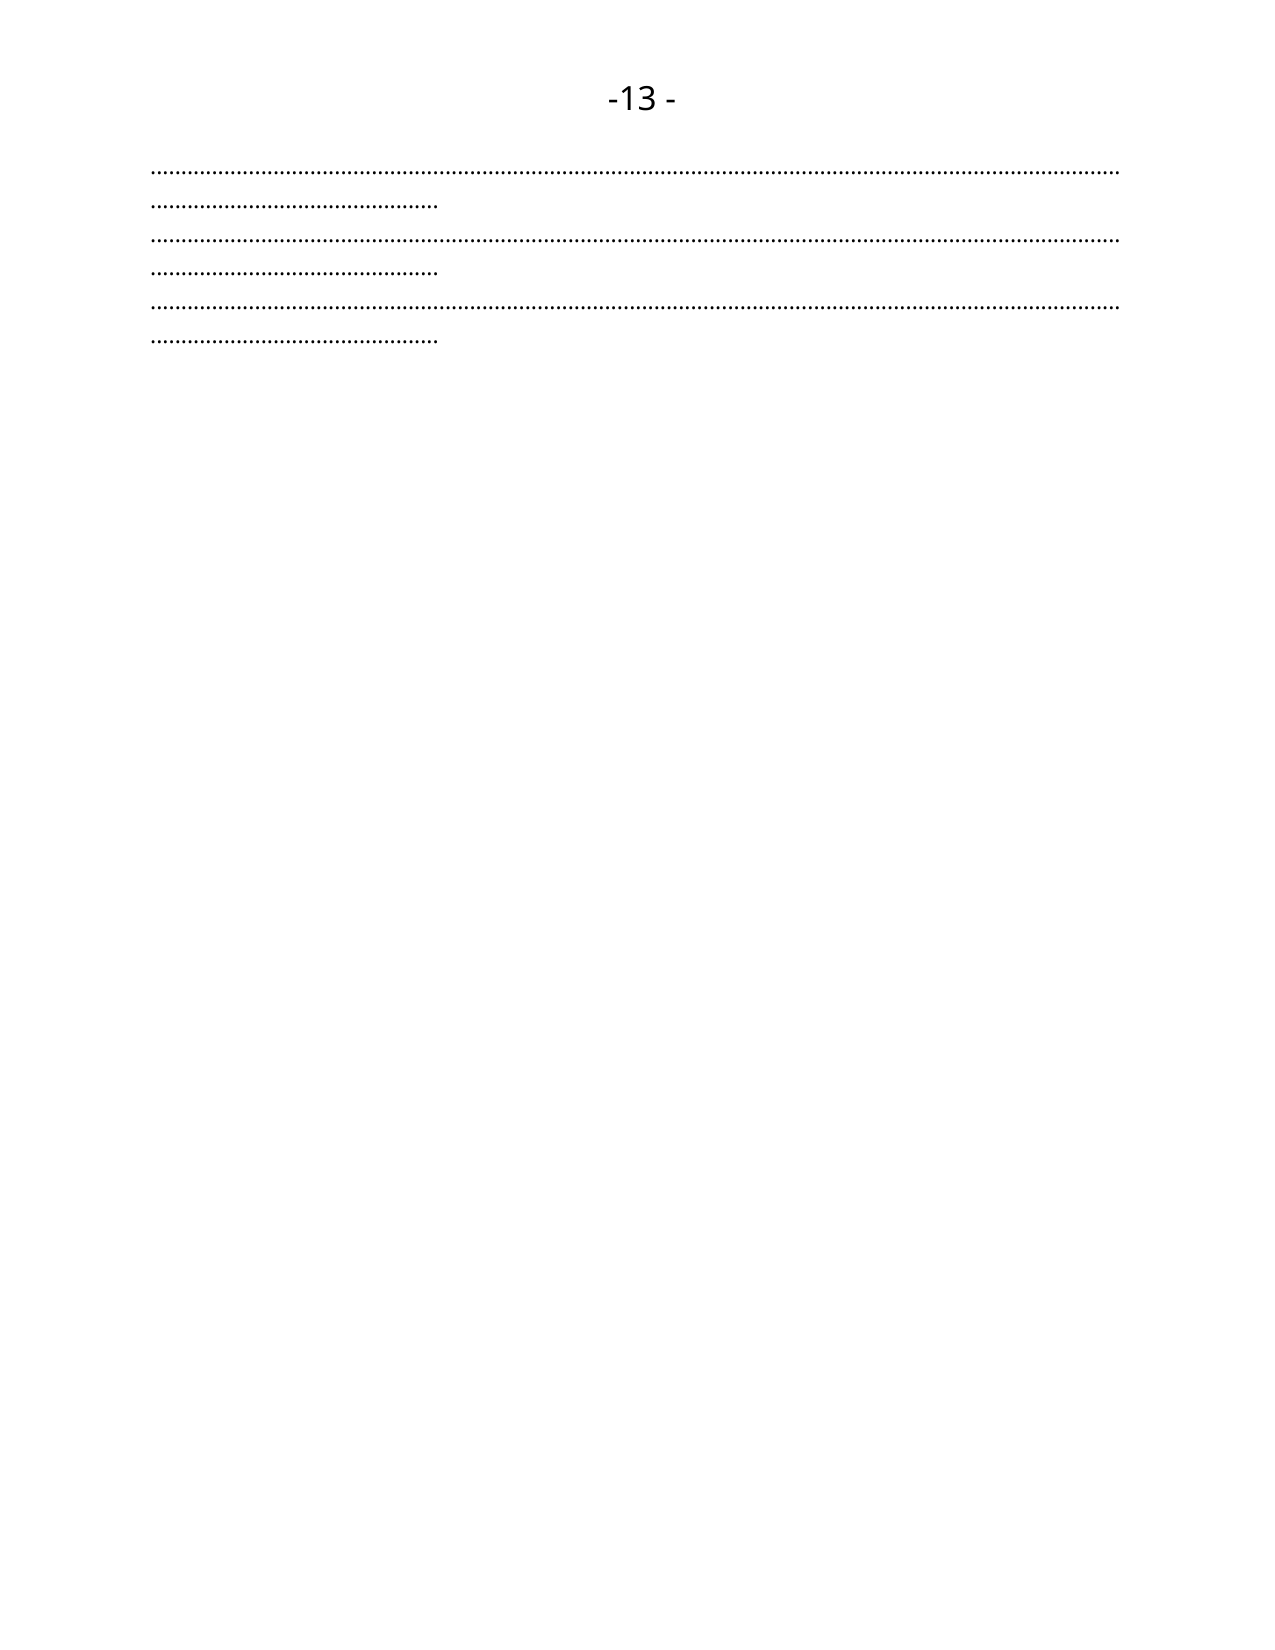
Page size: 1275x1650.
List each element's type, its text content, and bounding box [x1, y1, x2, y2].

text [150, 150, 1125, 215]
